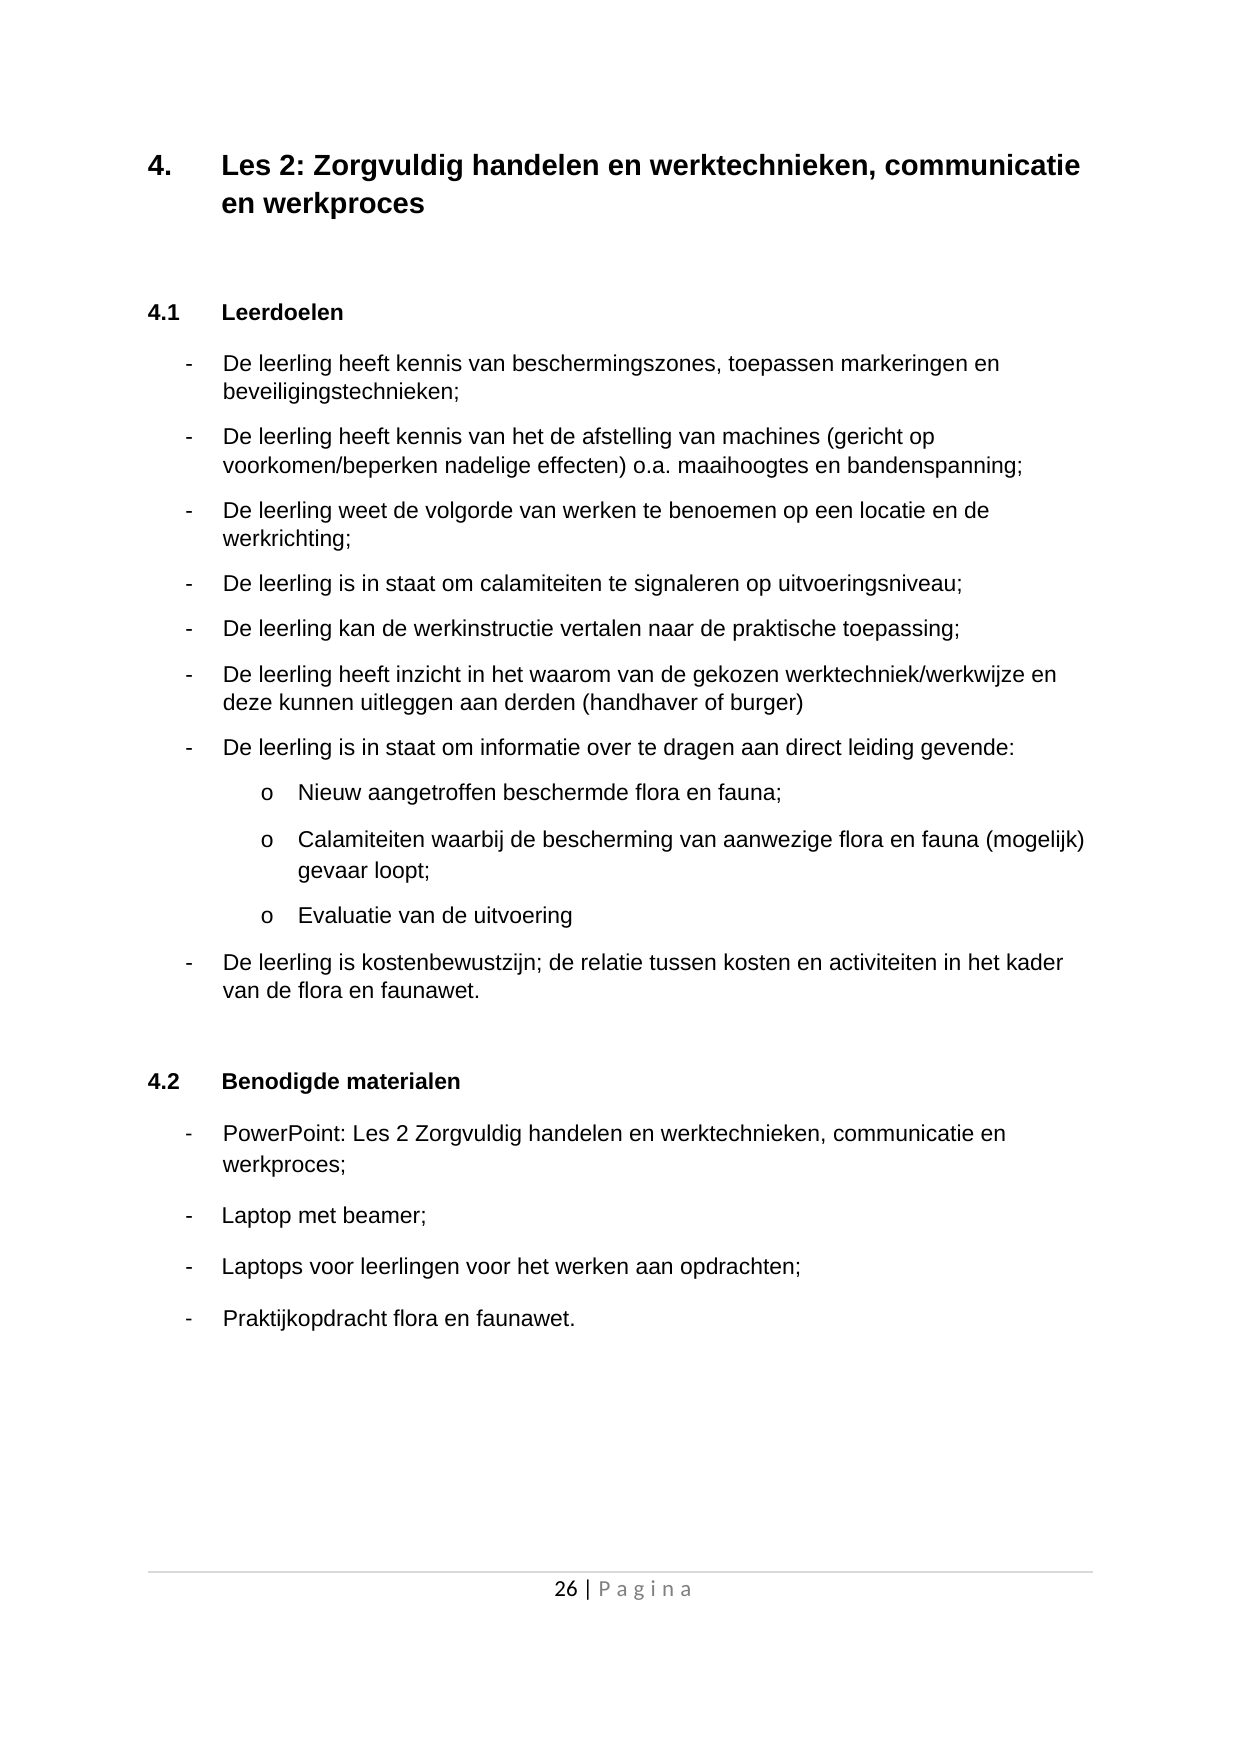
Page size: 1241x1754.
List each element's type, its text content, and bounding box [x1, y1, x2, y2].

list Calamiteiten waarbij de bescherming van aanwezige flora en fauna (mogelijk) gevaar loopt; [260, 826, 1093, 883]
list De leerling heeft inzicht in het waarom van de gekozen werktechniek/werkwijze en deze kunnen uitleggen aan derden (handhaver of burger) [185, 661, 1093, 715]
text 4. Les 2: Zorgvuldig handelen en werktechnieken, communicatie en werkproces [148, 148, 1093, 220]
list De leerling heeft kennis van het de afstelling van machines (gericht op voorkomen/beperken nadelige effecten) o.a. maaihoogtes en bandenspanning; [185, 423, 1093, 478]
list Nieuw aangetroffen beschermde flora en fauna; [260, 779, 1093, 807]
text 4.2 Benodigde materialen [148, 1068, 1093, 1094]
list De leerling kan de werkinstructie vertalen naar de praktische toepassing; [185, 615, 1093, 642]
list De leerling is kostenbewustzijn; de relatie tussen kosten en activiteiten in het kader van de flora en faunawet. [185, 949, 1093, 1004]
list De leerling is in staat om calamiteiten te signaleren op uitvoeringsniveau; [185, 570, 1093, 597]
list PowerPoint: Les 2 Zorgvuldig handelen en werktechnieken, communicatie en werkproces; [185, 1119, 1093, 1177]
list De leerling heeft kennis van beschermingszones, toepassen markeringen en beveiligingstechnieken; [185, 350, 1093, 404]
list De leerling weet de volgorde van werken te benoemen op een locatie en de werkrichting; [185, 497, 1093, 552]
text - Laptop met beamer; [185, 1202, 1093, 1228]
text 4.1 Leerdoelen [148, 299, 1093, 325]
text - Laptops voor leerlingen voor het werken aan opdrachten; [185, 1253, 1093, 1279]
list Evaluatie van de uitvoering [260, 902, 1093, 930]
list De leerling is in staat om informatie over te dragen aan direct leiding gevende: [185, 734, 1093, 760]
list Praktijkopdracht flora en faunawet. [185, 1304, 1093, 1332]
